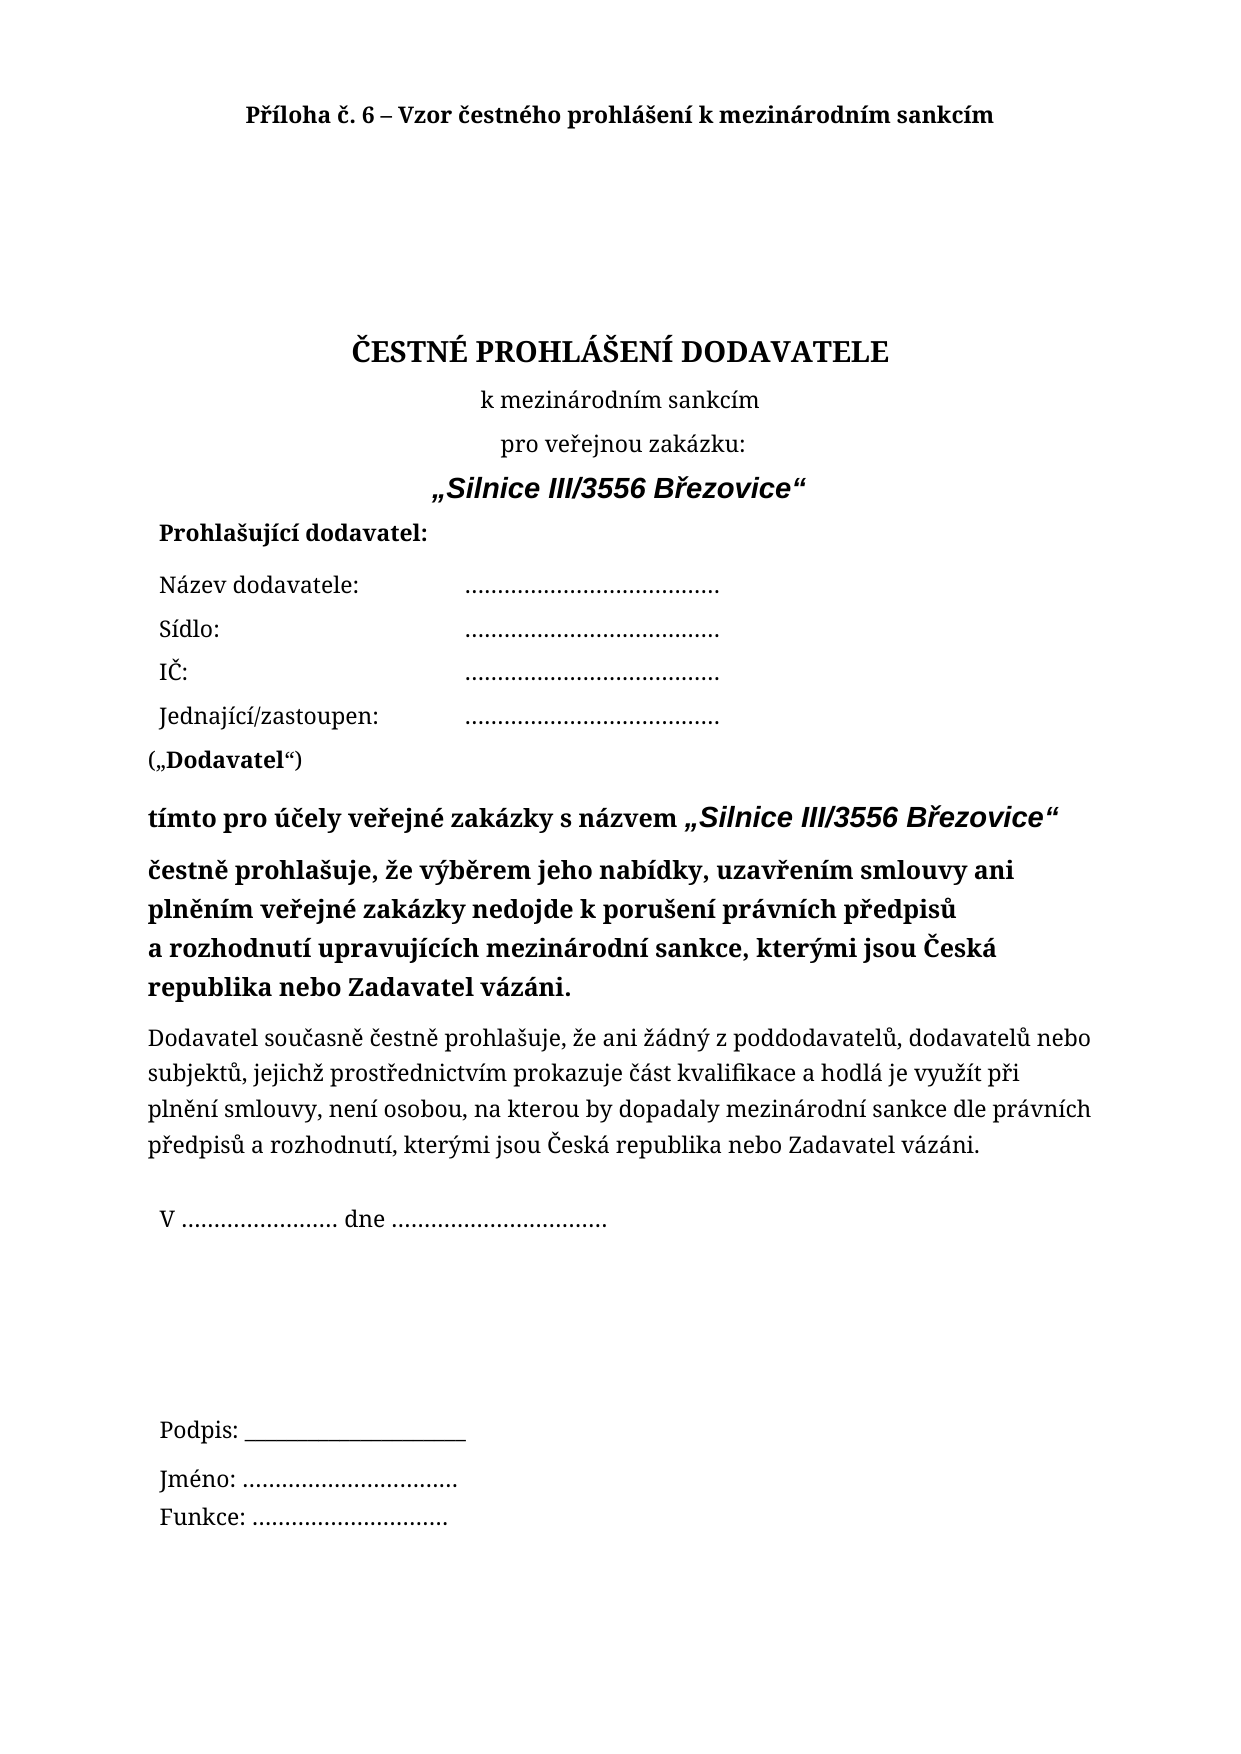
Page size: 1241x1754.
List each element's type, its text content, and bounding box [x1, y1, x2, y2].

table_cell IČ: [148, 644, 453, 687]
text ČESTNÉ PROHLÁŠENÍ DODAVATELE [148, 332, 1093, 371]
table_cell Název dodavatele: [148, 556, 453, 600]
table_header V …………………… dne …………………………… [133, 1190, 749, 1252]
table_cell ………………………………… [453, 644, 1093, 687]
table_cell Podpis: _____________________ [133, 1252, 749, 1463]
text „Silnice III/3556 Březovice“ [148, 471, 1093, 505]
text pro veřejnou zakázku: [148, 428, 1093, 459]
text tímto pro účely veřejné zakázky s názvem „Silnice III/3556 Březovice“ [148, 800, 1093, 835]
text Dodavatel současně čestně prohlašuje, že ani žádný z poddodavatelů, dodavatelů nebo subjektů, jejichž prostřednictvím prokazuje část kvalifikace a hodlá je využít při plnění smlouvy, není osobou, na kterou by dopadaly mezinárodní sankce dle právních předpisů a rozhodnutí, kterými jsou Česká republika nebo Zadavatel vázáni. [148, 1021, 1093, 1161]
table_cell ………………………………… [453, 600, 1093, 644]
table_cell Sídlo: [148, 600, 453, 644]
text čestně prohlašuje, že výběrem jeho nabídky, uzavřením smlouvy ani plněním veřejné zakázky nedojde k porušení právních předpisů a rozhodnutí upravujících mezinárodní sankce, kterými jsou Česká republika nebo Zadavatel vázáni. [148, 852, 1093, 1004]
text („Dodavatel“) [148, 744, 1093, 775]
table_header Prohlašující dodavatel: [148, 505, 1060, 556]
table_cell ………………………………… [453, 556, 1093, 600]
table_cell ………………………………… [453, 688, 1093, 731]
text k mezinárodním sankcím [148, 384, 1093, 415]
table_cell Jméno: …………………………… Funkce: ………………………… [133, 1463, 749, 1549]
table_cell Jednající/zastoupen: [148, 688, 453, 731]
